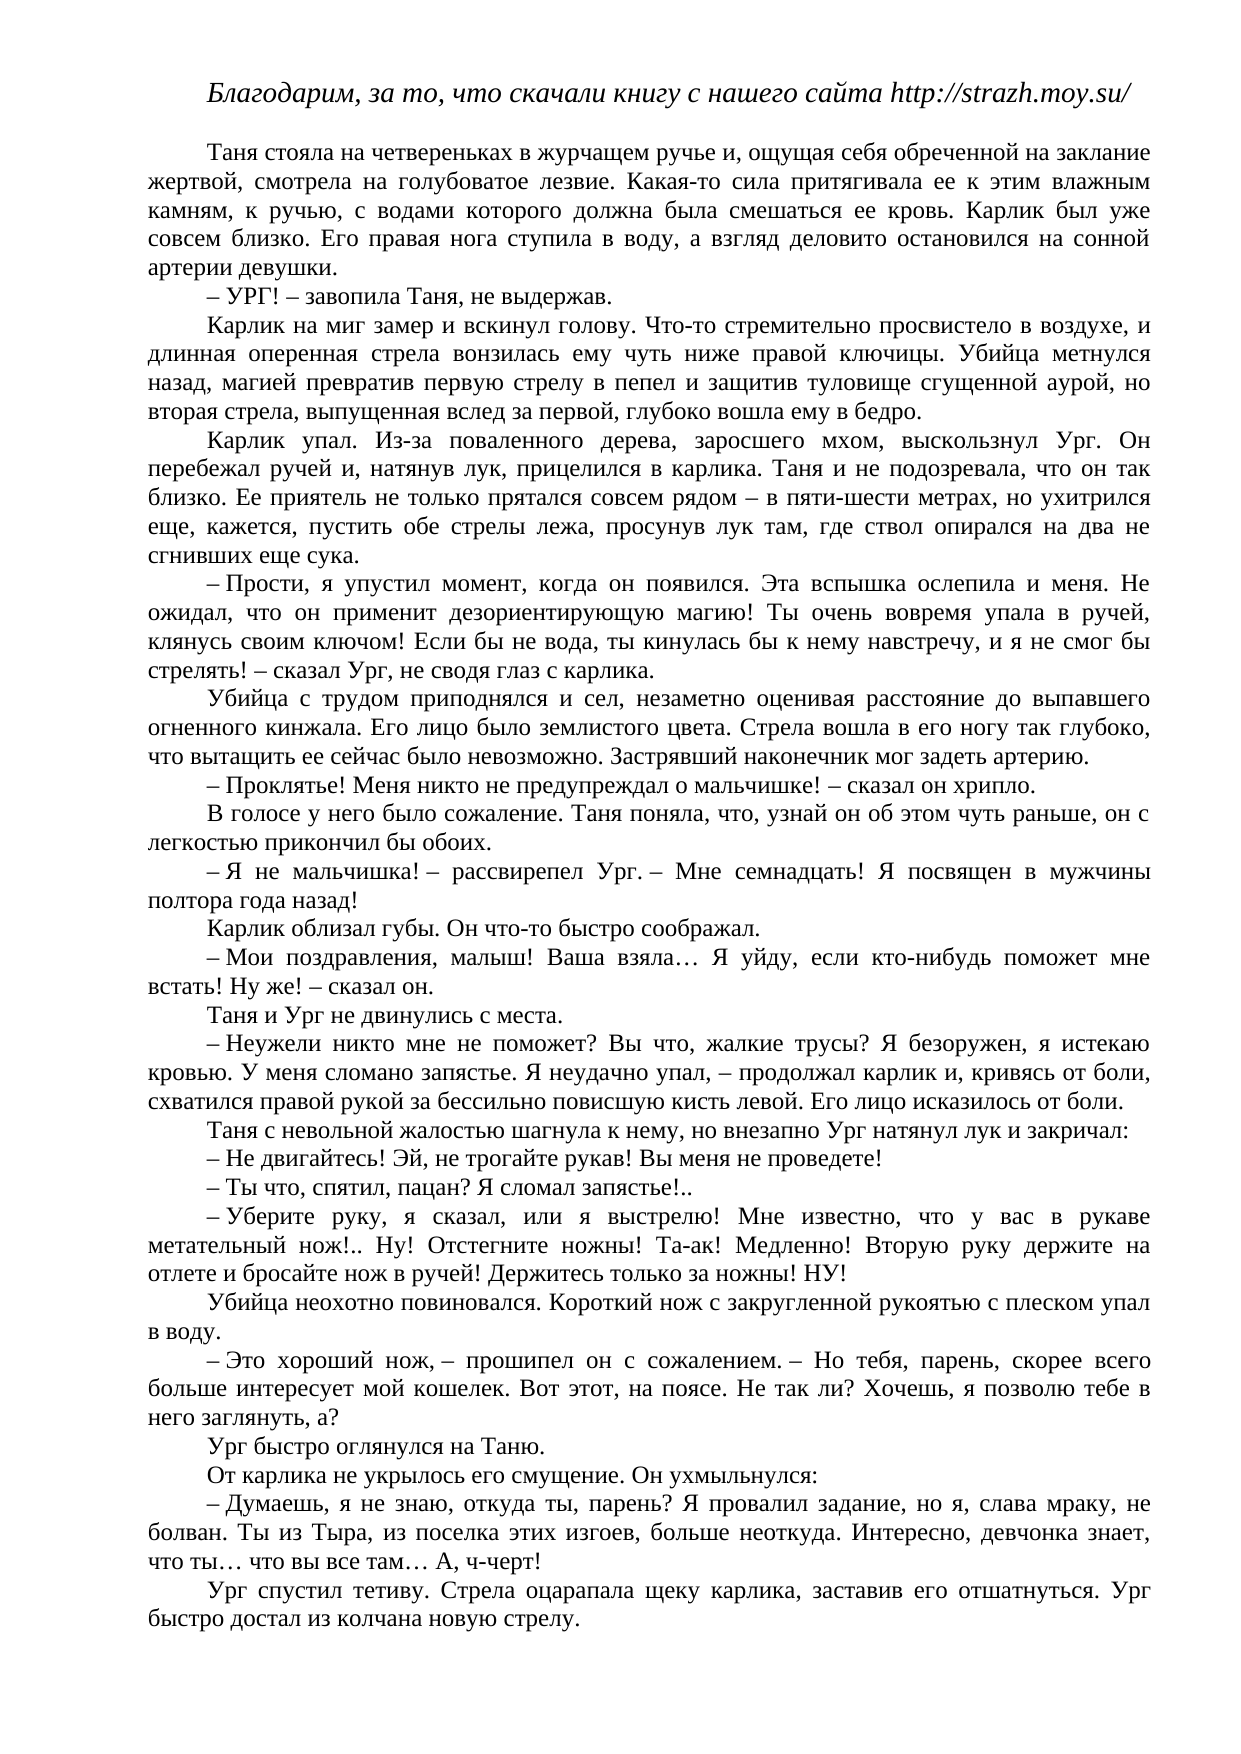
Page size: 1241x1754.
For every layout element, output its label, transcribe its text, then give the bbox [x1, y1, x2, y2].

text Таня с невольной жалостью шагнула к нему, но внезапно Ург натянул лук и закричал: [148, 1115, 1152, 1143]
text – УРГ! – завопила Таня, не выдержав. [148, 281, 1152, 310]
text Карлик облизал губы. Он что-то быстро соображал. [148, 913, 1152, 942]
text – Не двигайтесь! Эй, не трогайте рукав! Вы меня не проведете! [148, 1143, 1152, 1172]
text Ург быстро оглянулся на Таню. [148, 1431, 1152, 1460]
text – Прости, я упустил момент, когда он появился. Эта вспышка ослепила и меня. Не ожидал, что он применит дезориентирующую магию! Ты очень вовремя упала в ручей, клянусь своим ключом! Если бы не вода, ты кинулась бы к нему навстречу, и я не смог бы стрелять! – сказал Ург, не сводя глаз с карлика. [148, 568, 1152, 683]
text От карлика не укрылось его смущение. Он ухмыльнулся: [148, 1460, 1152, 1488]
text Таня стояла на четвереньках в журчащем ручье и, ощущая себя обреченной на заклание жертвой, смотрела на голубоватое лезвие. Какая-то сила притягивала ее к этим влажным камням, к ручью, с водами которого должна была смешаться ее кровь. Карлик был уже совсем близко. Его правая нога ступила в воду, а взгляд деловито остановился на сонной артерии девушки. [148, 137, 1152, 281]
text Карлик упал. Из-за поваленного дерева, заросшего мхом, выскользнул Ург. Он перебежал ручей и, натянув лук, прицелился в карлика. Таня и не подозревала, что он так близко. Ее приятель не только прятался совсем рядом – в пяти-шести метрах, но ухитрился еще, кажется, пустить обе стрелы лежа, просунув лук там, где ствол опирался на два не сгнивших еще сука. [148, 425, 1152, 568]
text – Уберите руку, я сказал, или я выстрелю! Мне известно, что у вас в рукаве метательный нож!.. Ну! Отстегните ножны! Та-ак! Медленно! Вторую руку держите на отлете и бросайте нож в ручей! Держитесь только за ножны! НУ! [148, 1201, 1152, 1287]
text – Мои поздравления, малыш! Ваша взяла… Я уйду, если кто-нибудь поможет мне встать! Ну же! – сказал он. [148, 942, 1152, 1000]
text – Ты что, спятил, пацан? Я сломал запястье!.. [148, 1172, 1152, 1201]
text – Проклятье! Меня никто не предупреждал о мальчишке! – сказал он хрипло. [148, 770, 1152, 798]
text – Неужели никто мне не поможет? Вы что, жалкие трусы? Я безоружен, я истекаю кровью. У меня сломано запястье. Я неудачно упал, – продолжал карлик и, кривясь от боли, схватился правой рукой за бессильно повисшую кисть левой. Его лицо исказилось от боли. [148, 1028, 1152, 1115]
text Убийца неохотно повиновался. Короткий нож с закругленной рукоятью с плеском упал в воду. [148, 1287, 1152, 1345]
text – Думаешь, я не знаю, откуда ты, парень? Я провалил задание, но я, слава мраку, не болван. Ты из Тыра, из поселка этих изгоев, больше неоткуда. Интересно, девчонка знает, что ты… что вы все там… А, ч-черт! [148, 1488, 1152, 1575]
text Таня и Ург не двинулись с места. [148, 1000, 1152, 1028]
text Убийца с трудом приподнялся и сел, незаметно оценивая расстояние до выпавшего огненного кинжала. Его лицо было землистого цвета. Стрела вошла в его ногу так глубоко, что вытащить ее сейчас было невозможно. Застрявший наконечник мог задеть артерию. [148, 683, 1152, 770]
text – Это хороший нож, – прошипел он с сожалением. – Но тебя, парень, скорее всего больше интересует мой кошелек. Вот этот, на поясе. Не так ли? Хочешь, я позволю тебе в него заглянуть, а? [148, 1345, 1152, 1431]
text Ург спустил тетиву. Стрела оцарапала щеку карлика, заставив его отшатнуться. Ург быстро достал из колчана новую стрелу. [148, 1575, 1152, 1632]
text Карлик на миг замер и вскинул голову. Что-то стремительно просвистело в воздухе, и длинная оперенная стрела вонзилась ему чуть ниже правой ключицы. Убийца метнулся назад, магией превратив первую стрелу в пепел и защитив туловище сгущенной аурой, но вторая стрела, выпущенная вслед за первой, глубоко вошла ему в бедро. [148, 310, 1152, 425]
text В голосе у него было сожаление. Таня поняла, что, узнай он об этом чуть раньше, он с легкостью прикончил бы обоих. [148, 798, 1152, 856]
text – Я не мальчишка! – рассвирепел Ург. – Мне семнадцать! Я посвящен в мужчины полтора года назад! [148, 856, 1152, 913]
